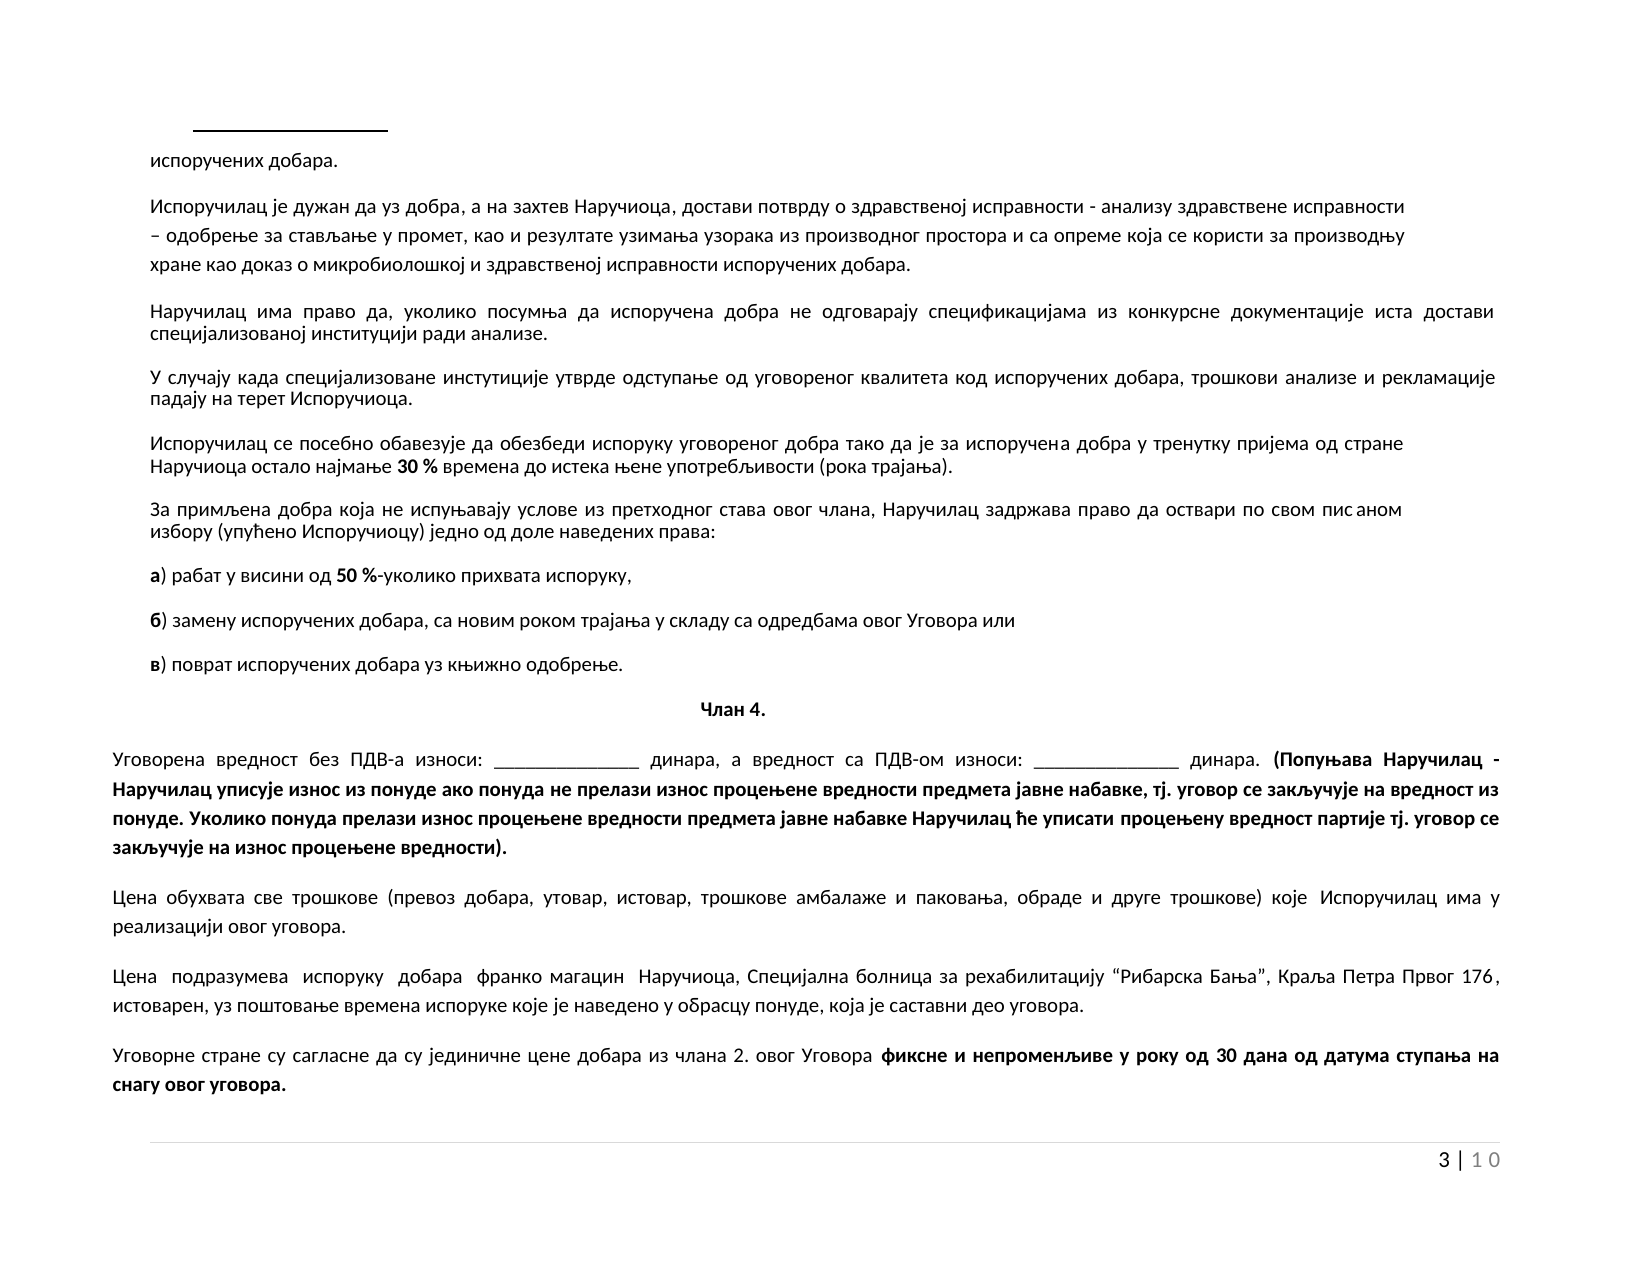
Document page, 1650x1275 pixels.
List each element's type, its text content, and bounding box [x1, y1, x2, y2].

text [150, 150, 1398, 172]
text Цена подразумева испоруку добара франко магацин Наручиоца, Специјална болница за рехабилитацију “Рибарска Бања”, Краља Петра Првог 176, истоварен, уз поштовање времена испоруке које је наведено у обрасцу понуде, која је саставни део уговора. [112, 963, 1500, 1018]
text У случају када специјализоване инстутиције утврде одступање од уговореног квалитета код испоручених добара, трошкови анализе и рекламације падају на терет Испоручиоца. [150, 366, 1498, 411]
text Члан 4. [519, 697, 1500, 722]
text Цена обухвата све трошкове (превоз добара, утовар, истовар, трошкове амбалаже и паковања, обраде и друге трошкове) које Испоручилац има у реализацији овог уговора. [112, 884, 1500, 939]
text в) поврат испоручених добара уз књижнo одобрење. [150, 652, 1364, 676]
text Испоручилац се посебно обавезује да обезбеди испоруку уговореног добра тако да је за испорученa добра у тренутку пријема од стране Наручиоца остало најмање 30 % времена до истека њене употребљивости (рока трајања). [150, 432, 1404, 478]
text б) замену испоручених добара, са новим роком трајања у складу са одредбама овог Уговора или [150, 608, 1364, 632]
text Уговорне стране су сагласне да су јединичне цене добара из члана 2. овог Уговора фиксне и непроменљиве у року од 30 дана од датума ступања на снагу овог уговора. [112, 1042, 1500, 1097]
text Испоручилац је дужан да уз добра, а на захтев Наручиоца, достави потврду о здравственој исправности - анализу здравствене исправности – одобрење за стављање у промет, као и резултате узимања узорака из производног простора и са опреме која се користи за производњу хране као доказ о микробиолошкој и здравственој исправности испоручених добара. [150, 193, 1406, 277]
text Уговорена вредност без ПДВ-а износи: ______________ динара, а вредност са ПДВ-ом износи: ______________ динара. (Попуњава Наручилац - Наручилац уписује износ из понуде ако понуда не прелази износ процењене вредности предмета јавне набавке, тј. уговор се закључује на вредност из понуде. Уколико понуда прелази износ процењене вредности предмета јавне набавке Наручилац ће уписати процењену вредност партије тј. уговор се закључује на износ процењене вредности). [112, 747, 1500, 859]
text За примљена добра која не испуњавају услове из претходног става овог члана, Наручилац задржава право да оствари по свом писаном избору (упућено Испоручиоцу) једно од доле наведених права: [150, 499, 1402, 543]
text Наручилац има право да, уколико посумња да испоручена добра не одговарају спецификацијама из конкурсне документације иста достави специјализованој институцији ради анализе. [150, 301, 1496, 346]
text а) рабат у висини од 50 %-уколико прихвата испоруку, [150, 564, 1364, 587]
